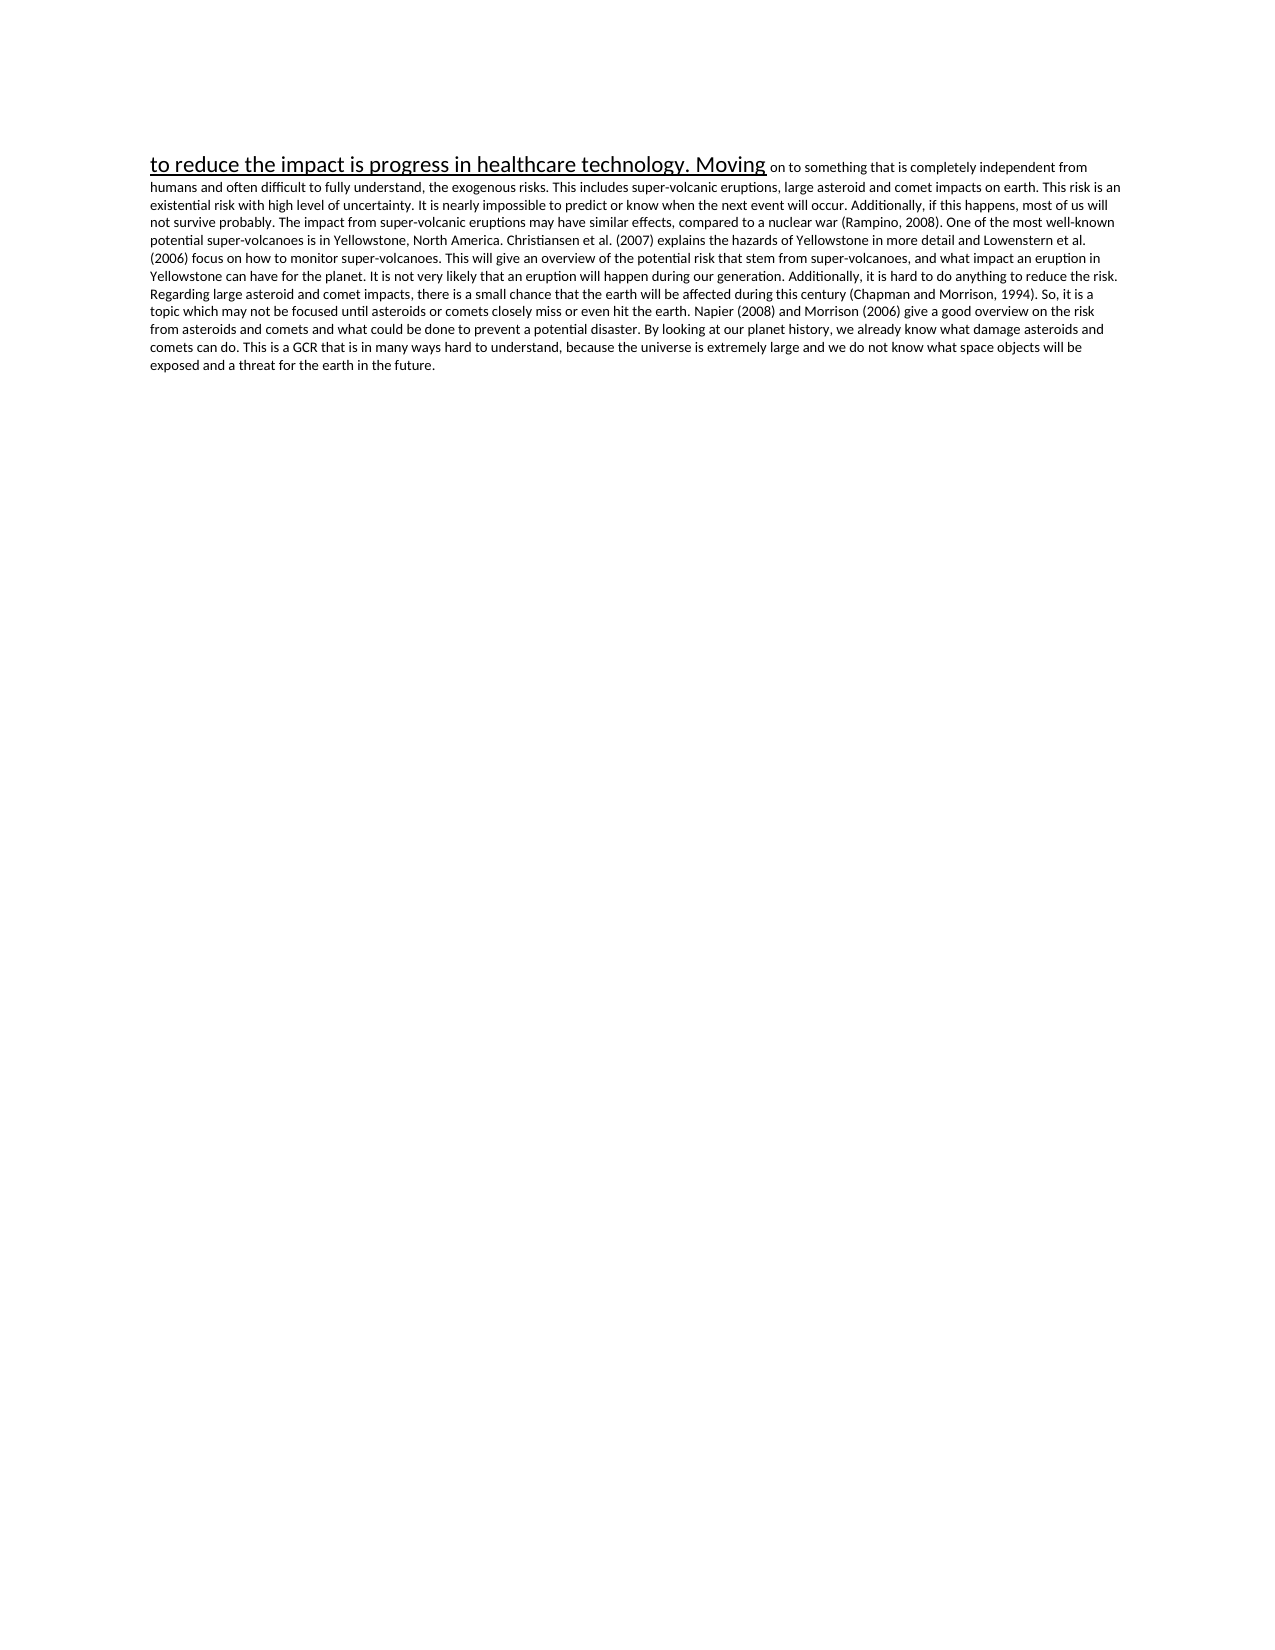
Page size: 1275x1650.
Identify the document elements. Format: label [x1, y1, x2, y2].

text [150, 150, 1125, 374]
